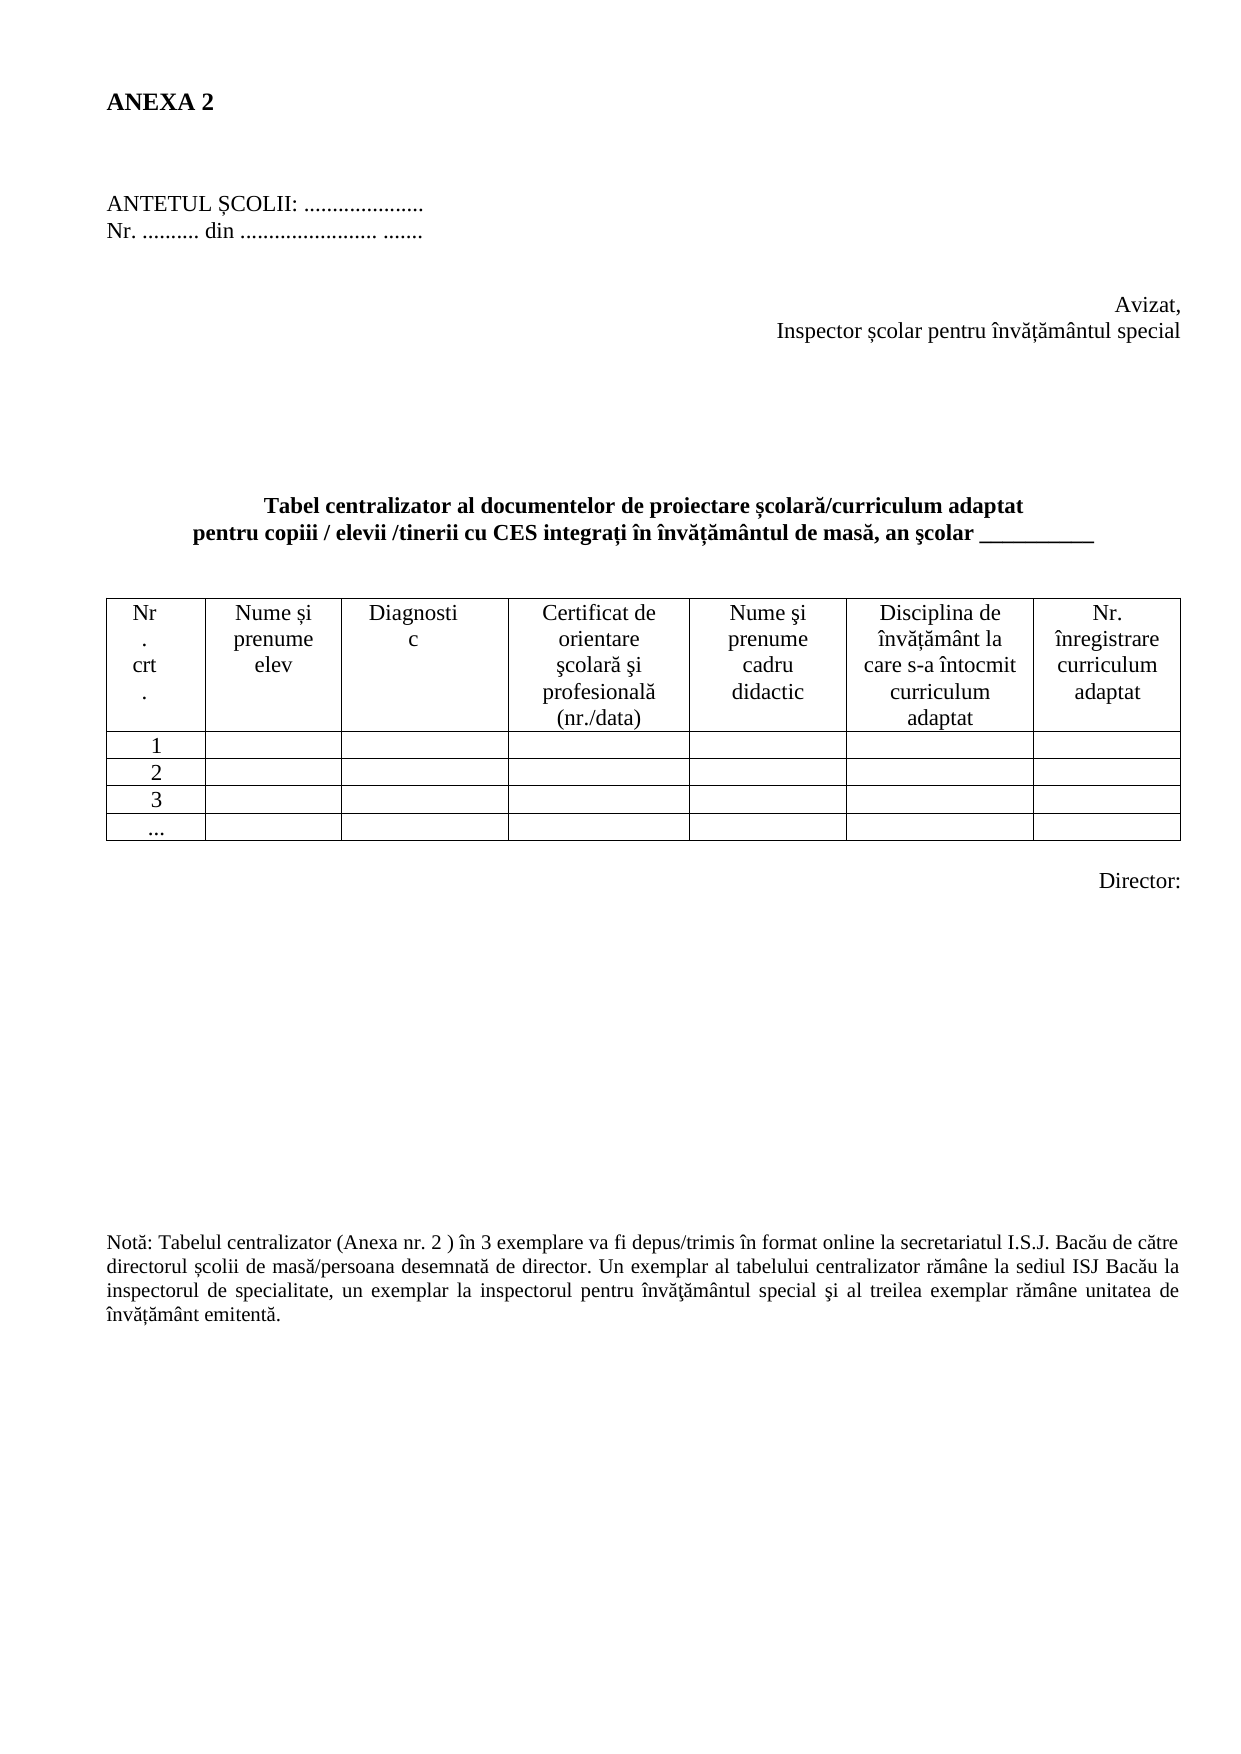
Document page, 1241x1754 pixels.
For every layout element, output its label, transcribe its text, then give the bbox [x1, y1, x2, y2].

text Notă: Tabelul centralizator (Anexa nr. 2 ) în 3 exemplare va fi depus/trimis în format online la secretariatul I.S.J. Bacău de către directorul școlii de masă/persoana desemnată de director. Un exemplar al tabelului centralizator rămâne la sediul ISJ Bacău la inspectorul de specialitate, un exemplar la inspectorul pentru învăţământul special şi al treilea exemplar rămâne unitatea de învățământ emitentă. [106, 1230, 1181, 1326]
table_cell [1034, 732, 1180, 758]
table_cell [690, 786, 846, 813]
table_cell [509, 759, 689, 785]
text ANTETUL ȘCOLII: ..................... [106, 190, 1181, 217]
text Avizat, [106, 291, 1181, 317]
table_cell [509, 732, 689, 758]
table_cell [342, 759, 508, 785]
table_header Nr. înregistrare curriculum adaptat [1034, 599, 1180, 731]
table_cell [509, 786, 689, 813]
text pentru copiii / elevii /tinerii cu CES integrați în învățământul de masă, an şcolar __________ [106, 519, 1181, 545]
table_cell [690, 759, 846, 785]
table_cell [847, 814, 1033, 840]
table_cell [342, 732, 508, 758]
table_cell [847, 759, 1033, 785]
table_cell ... [107, 814, 205, 840]
table_header [509, 599, 689, 731]
table_header [342, 599, 508, 731]
table_cell 2 [107, 759, 205, 785]
table_header Nume și prenume elev [206, 599, 341, 731]
table_cell 3 [107, 786, 205, 813]
table_cell [1034, 759, 1180, 785]
text Nr. .......... din ........................ ....... [106, 217, 1181, 243]
table_cell [509, 814, 689, 840]
table_cell [206, 732, 341, 758]
table_header [107, 599, 205, 731]
text Director: [106, 868, 1181, 894]
table_cell [206, 814, 341, 840]
table_cell [206, 786, 341, 813]
text Inspector școlar pentru învățământul special [106, 317, 1181, 344]
table_cell [847, 786, 1033, 813]
table_cell [342, 814, 508, 840]
table_header [690, 599, 846, 731]
table_cell [1034, 814, 1180, 840]
table_cell 1 [107, 732, 205, 758]
text ANEXA 2 [106, 87, 1181, 116]
table_cell [690, 814, 846, 840]
table_header Disciplina de învățământ la care s-a întocmit curriculum adaptat [847, 599, 1033, 731]
table_cell [342, 786, 508, 813]
text Tabel centralizator al documentelor de proiectare școlară/curriculum adaptat [106, 492, 1181, 519]
table_cell [847, 732, 1033, 758]
table_cell [206, 759, 341, 785]
table_cell [690, 732, 846, 758]
table_cell [1034, 786, 1180, 813]
